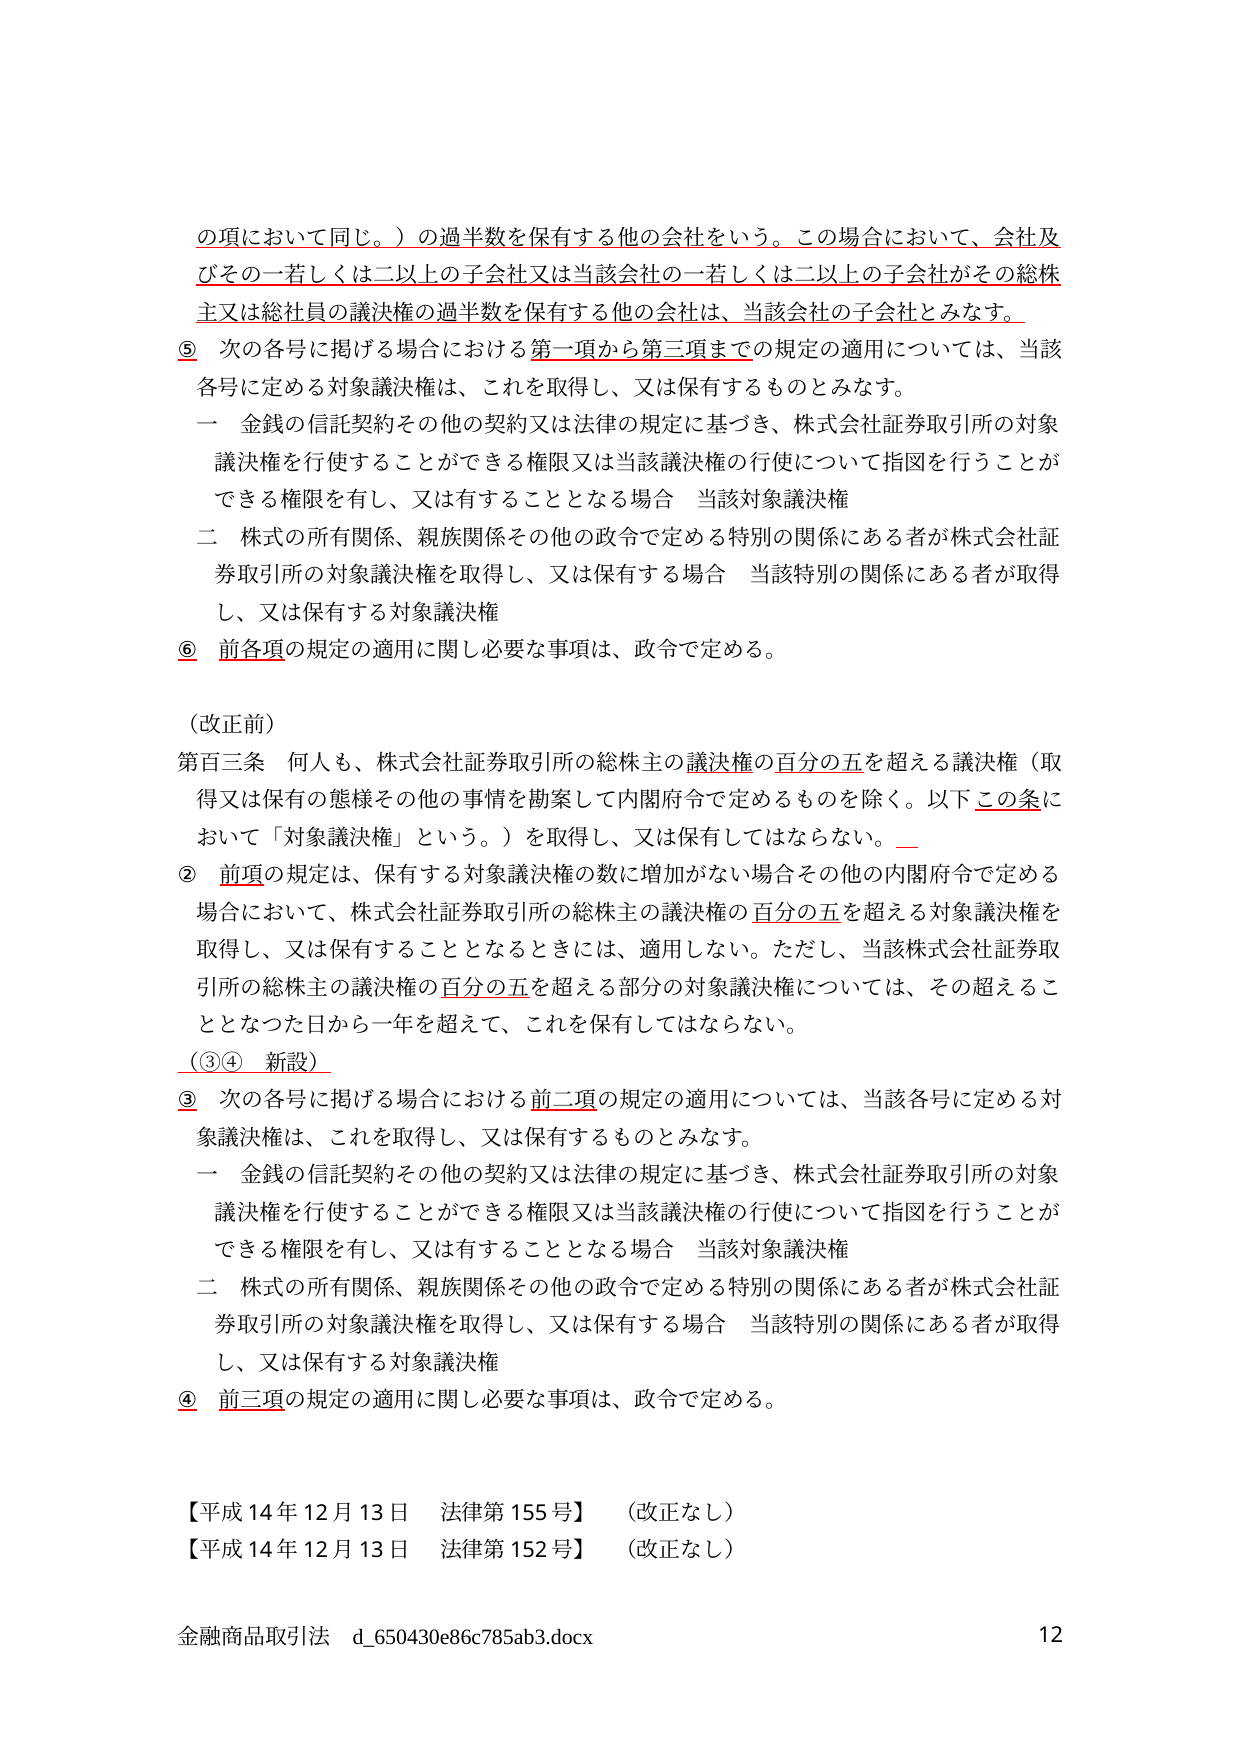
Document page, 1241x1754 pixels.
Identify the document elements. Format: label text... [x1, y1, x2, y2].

text ⑥ 前各項の規定の適用に関し必要な事項は、政令で定める。 [177, 629, 1063, 667]
text 二 株式の所有関係、親族関係その他の政令で定める特別の関係にある者が株式会社証券取引所の対象議決権を取得し、又は保有する場合 当該特別の関係にある者が取得し、又は保有する対象議決権 [196, 517, 1063, 629]
text （改正前） [177, 704, 1063, 742]
text 二 株式の所有関係、親族関係その他の政令で定める特別の関係にある者が株式会社証券取引所の対象議決権を取得し、又は保有する場合 当該特別の関係にある者が取得し、又は保有する対象議決権 [196, 1267, 1063, 1379]
text 【平成14年12月13日 法律第152号】 （改正なし） [177, 1529, 1063, 1567]
text ⑤ 次の各号に掲げる場合における第一項から第三項までの規定の適用については、当該各号に定める対象議決権は、これを取得し、又は保有するものとみなす。 [177, 329, 1063, 404]
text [177, 217, 1063, 329]
text 一 金銭の信託契約その他の契約又は法律の規定に基づき、株式会社証券取引所の対象議決権を行使することができる権限又は当該議決権の行使について指図を行うことができる権限を有し、又は有することとなる場合 当該対象議決権 [196, 1154, 1063, 1267]
text ② 前項の規定は、保有する対象議決権の数に増加がない場合その他の内閣府令で定める場合において、株式会社証券取引所の総株主の議決権の百分の五を超える対象議決権を取得し、又は保有することとなるときには、適用しない。ただし、当該株式会社証券取引所の総株主の議決権の百分の五を超える部分の対象議決権については、その超えることとなつた日から一年を超えて、これを保有してはならない。 [177, 854, 1063, 1042]
text 一 金銭の信託契約その他の契約又は法律の規定に基づき、株式会社証券取引所の対象議決権を行使することができる権限又は当該議決権の行使について指図を行うことができる権限を有し、又は有することとなる場合 当該対象議決権 [196, 404, 1063, 517]
text （③④ 新設） [177, 1042, 1063, 1079]
text 第百三条 何人も、株式会社証券取引所の総株主の議決権の百分の五を超える議決権（取得又は保有の態様その他の事情を勘案して内閣府令で定めるものを除く。以下この条において「対象議決権」という。）を取得し、又は保有してはならない。 [177, 742, 1063, 854]
text ③ 次の各号に掲げる場合における前二項の規定の適用については、当該各号に定める対象議決権は、これを取得し、又は保有するものとみなす。 [177, 1079, 1063, 1154]
text ④ 前三項の規定の適用に関し必要な事項は、政令で定める。 [177, 1379, 1063, 1417]
text 【平成14年12月13日 法律第155号】 （改正なし） [177, 1492, 1063, 1529]
